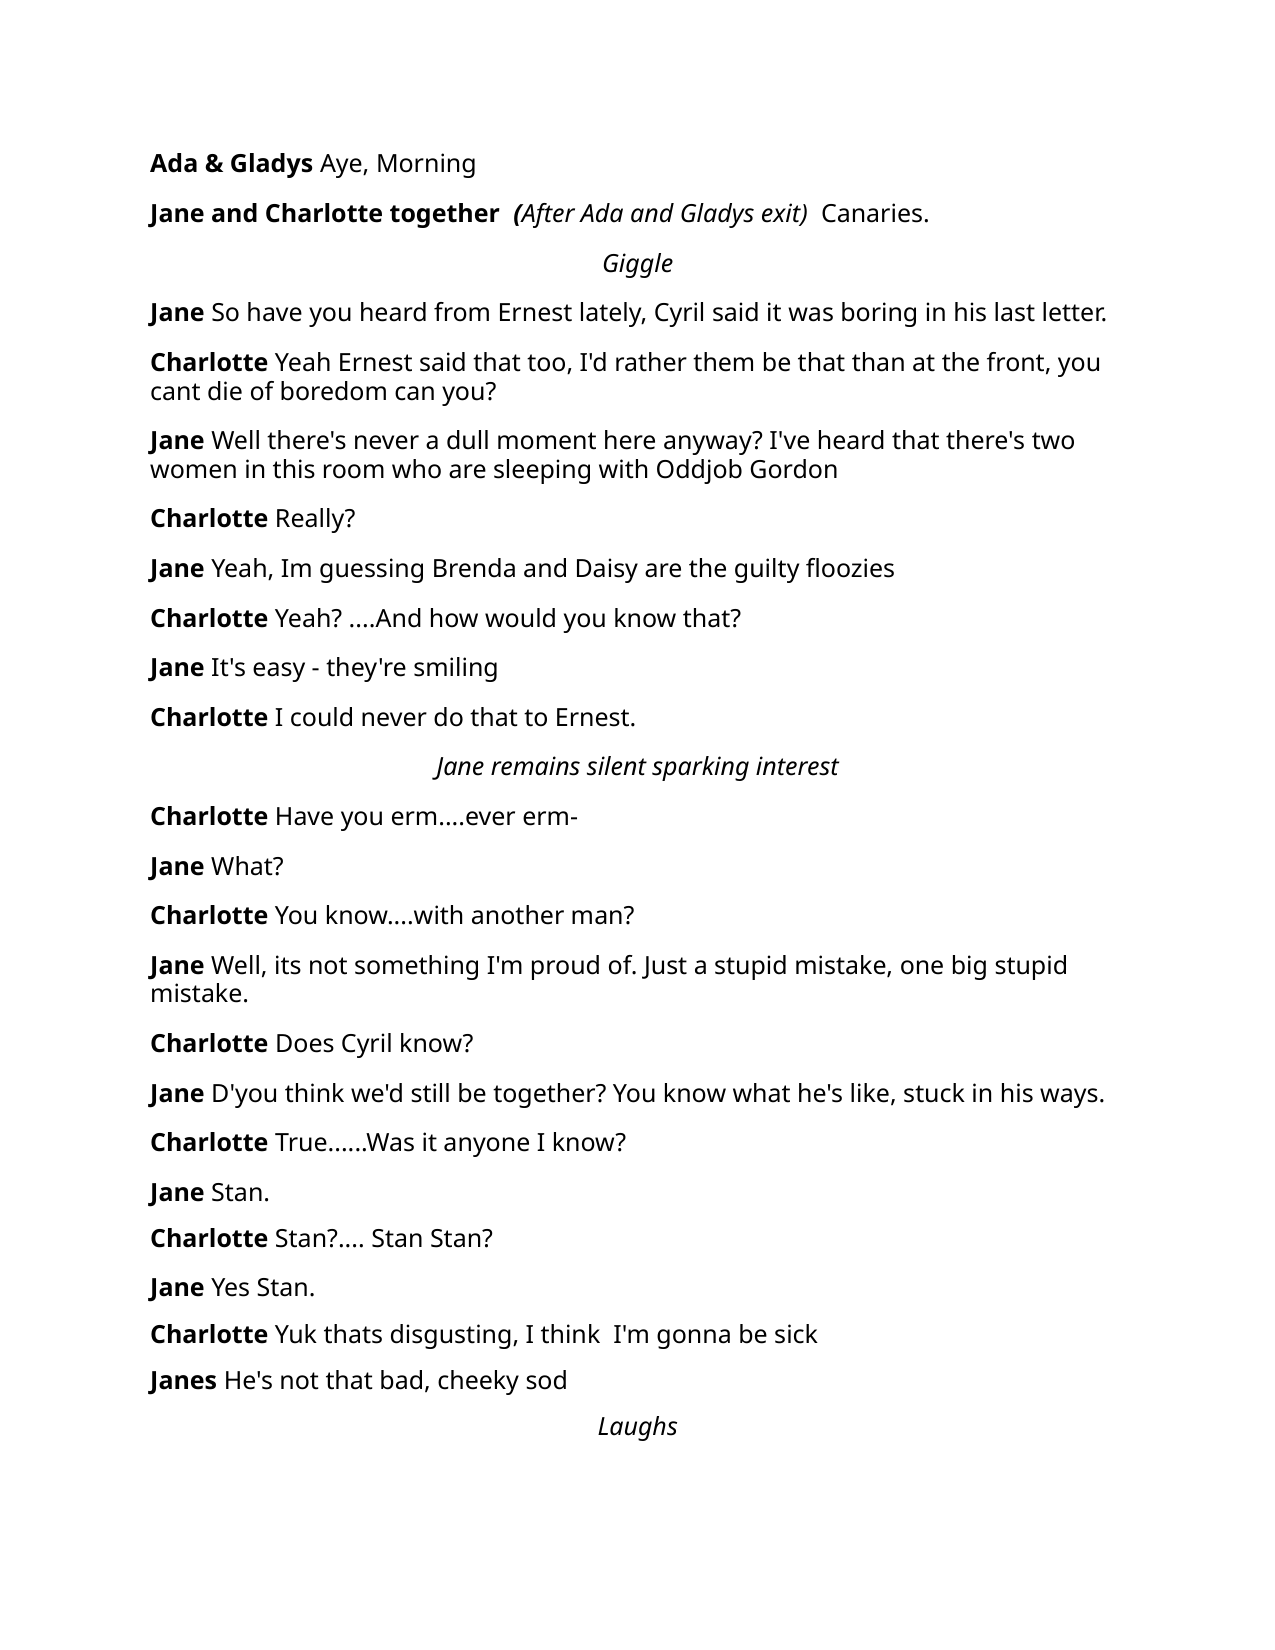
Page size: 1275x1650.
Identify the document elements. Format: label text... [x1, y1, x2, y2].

text Jane Well there's never a dull moment here anyway? I've heard that there's two women in this room who are sleeping with Oddjob Gordon [150, 427, 1125, 484]
text Laughs [150, 1415, 1125, 1440]
text Jane Stan. [150, 1178, 1125, 1207]
text Jane So have you heard from Ernest lately, Cyril said it was boring in his last letter. [150, 299, 1125, 327]
text Charlotte True......Was it anyone I know? [150, 1129, 1125, 1157]
text Jane remains silent sparking interest [150, 753, 1125, 782]
text Charlotte Really? [150, 505, 1125, 534]
text Jane Yeah, Im guessing Brenda and Daisy are the guilty floozies [150, 554, 1125, 583]
text Ada & Gladys Aye, Morning [150, 150, 1125, 179]
text Charlotte Yeah Ernest said that too, I'd rather them be that than at the front, you cant die of boredom can you? [150, 348, 1125, 406]
text Jane Well, its not something I'm proud of. Just a stupid mistake, one big stupid mistake. [150, 951, 1125, 1009]
text Giggle [150, 249, 1125, 278]
text Jane What? [150, 852, 1125, 881]
text Charlotte Have you erm....ever erm- [150, 802, 1125, 831]
text Charlotte Yeah? ....And how would you know that? [150, 604, 1125, 633]
text Charlotte Stan?.... Stan Stan? [150, 1228, 1125, 1253]
text Jane It's easy - they're smiling [150, 654, 1125, 682]
text Jane D'you think we'd still be together? You know what he's like, stuck in his ways. [150, 1079, 1125, 1108]
text Charlotte I could never do that to Ernest. [150, 703, 1125, 732]
text Charlotte You know....with another man? [150, 902, 1125, 930]
text Charlotte Does Cyril know? [150, 1029, 1125, 1058]
text Jane Yes Stan. [150, 1274, 1125, 1302]
text Janes He's not that bad, cheeky sod [150, 1369, 1125, 1394]
text Jane and Charlotte together (After Ada and Gladys exit) Canaries. [150, 199, 1125, 228]
text Charlotte Yuk thats disgusting, I think I'm gonna be sick [150, 1323, 1125, 1348]
